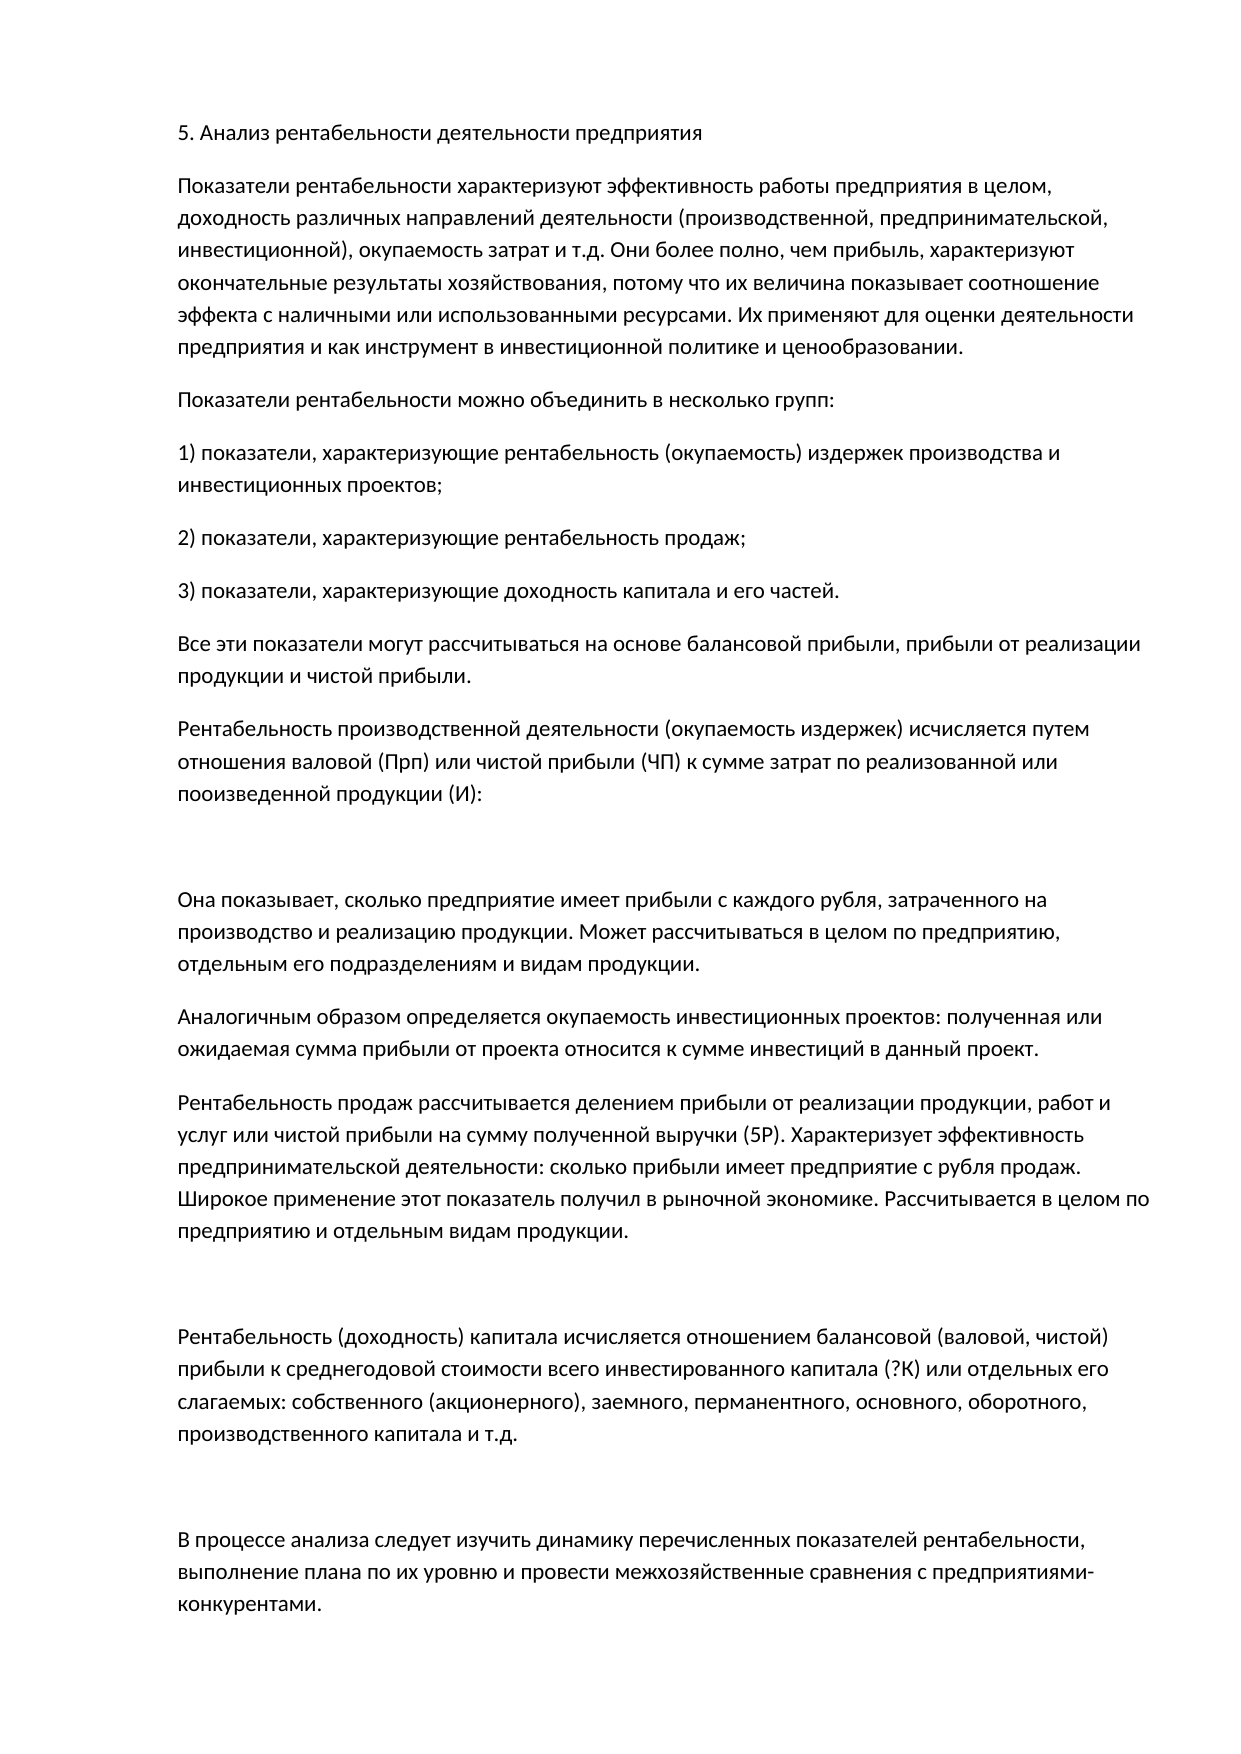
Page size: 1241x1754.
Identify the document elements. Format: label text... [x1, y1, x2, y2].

text 1) показатели, характеризующие рентабельность (окупаемость) издержек производства и инвестиционных проектов; [177, 438, 1152, 498]
text В процессе анализа следует изучить динамику перечисленных показателей рентабельности, выполнение плана по их уровню и провести межхозяйственные сравнения с предприятиями-конкурентами. [177, 1525, 1152, 1617]
text Она показывает, сколько предприятие имеет прибыли с каждого рубля, затраченного на производство и реализацию продукции. Может рассчитываться в целом по предприятию, отдельным его подразделениям и видам продукции. [177, 885, 1152, 977]
text Показатели рентабельности можно объединить в несколько групп: [177, 385, 1152, 413]
text Рентабельность (доходность) капитала исчисляется отношением балансовой (валовой, чистой) прибыли к среднегодовой стоимости всего инвестированного капитала (?К) или отдельных его слагаемых: собственного (акционерного), заемного, перманентного, основного, оборотного, производственного капитала и т.д. [177, 1322, 1152, 1447]
text Аналогичным образом определяется окупаемость инвестиционных проектов: полученная или ожидаемая сумма прибыли от проекта относится к сумме инвестиций в данный проект. [177, 1002, 1152, 1063]
text 3) показатели, характеризующие доходность капитала и его частей. [177, 576, 1152, 604]
text 2) показатели, характеризующие рентабельность продаж; [177, 523, 1152, 551]
text 5. Анализ рентабельности деятельности предприятия [177, 118, 1152, 146]
text Показатели рентабельности характеризуют эффективность работы предприятия в целом, доходность различных направлений деятельности (производственной, предпринимательской, инвестиционной), окупаемость затрат и т.д. Они более полно, чем прибыль, характеризуют окончательные результаты хозяйствования, потому что их величина показывает соотношение эффекта с наличными или использованными ресурсами. Их применяют для оценки деятельности предприятия и как инструмент в инвестиционной политике и ценообразовании. [177, 171, 1152, 360]
text Рентабельность продаж рассчитывается делением прибыли от реализации продукции, работ и услуг или чистой прибыли на сумму полученной выручки (5Р). Характеризует эффективность предпринимательской деятельности: сколько прибыли имеет предприятие с рубля продаж. Широкое применение этот показатель получил в рыночной экономике. Рассчитывается в целом по предприятию и отдельным видам продукции. [177, 1088, 1152, 1244]
text Все эти показатели могут рассчитываться на основе балансовой прибыли, прибыли от реализации продукции и чистой прибыли. [177, 629, 1152, 689]
text Рентабельность производственной деятельности (окупаемость издержек) исчисляется путем отношения валовой (Прп) или чистой прибыли (ЧП) к сумме затрат по реализованной или пооизведенной продукции (И): [177, 714, 1152, 807]
